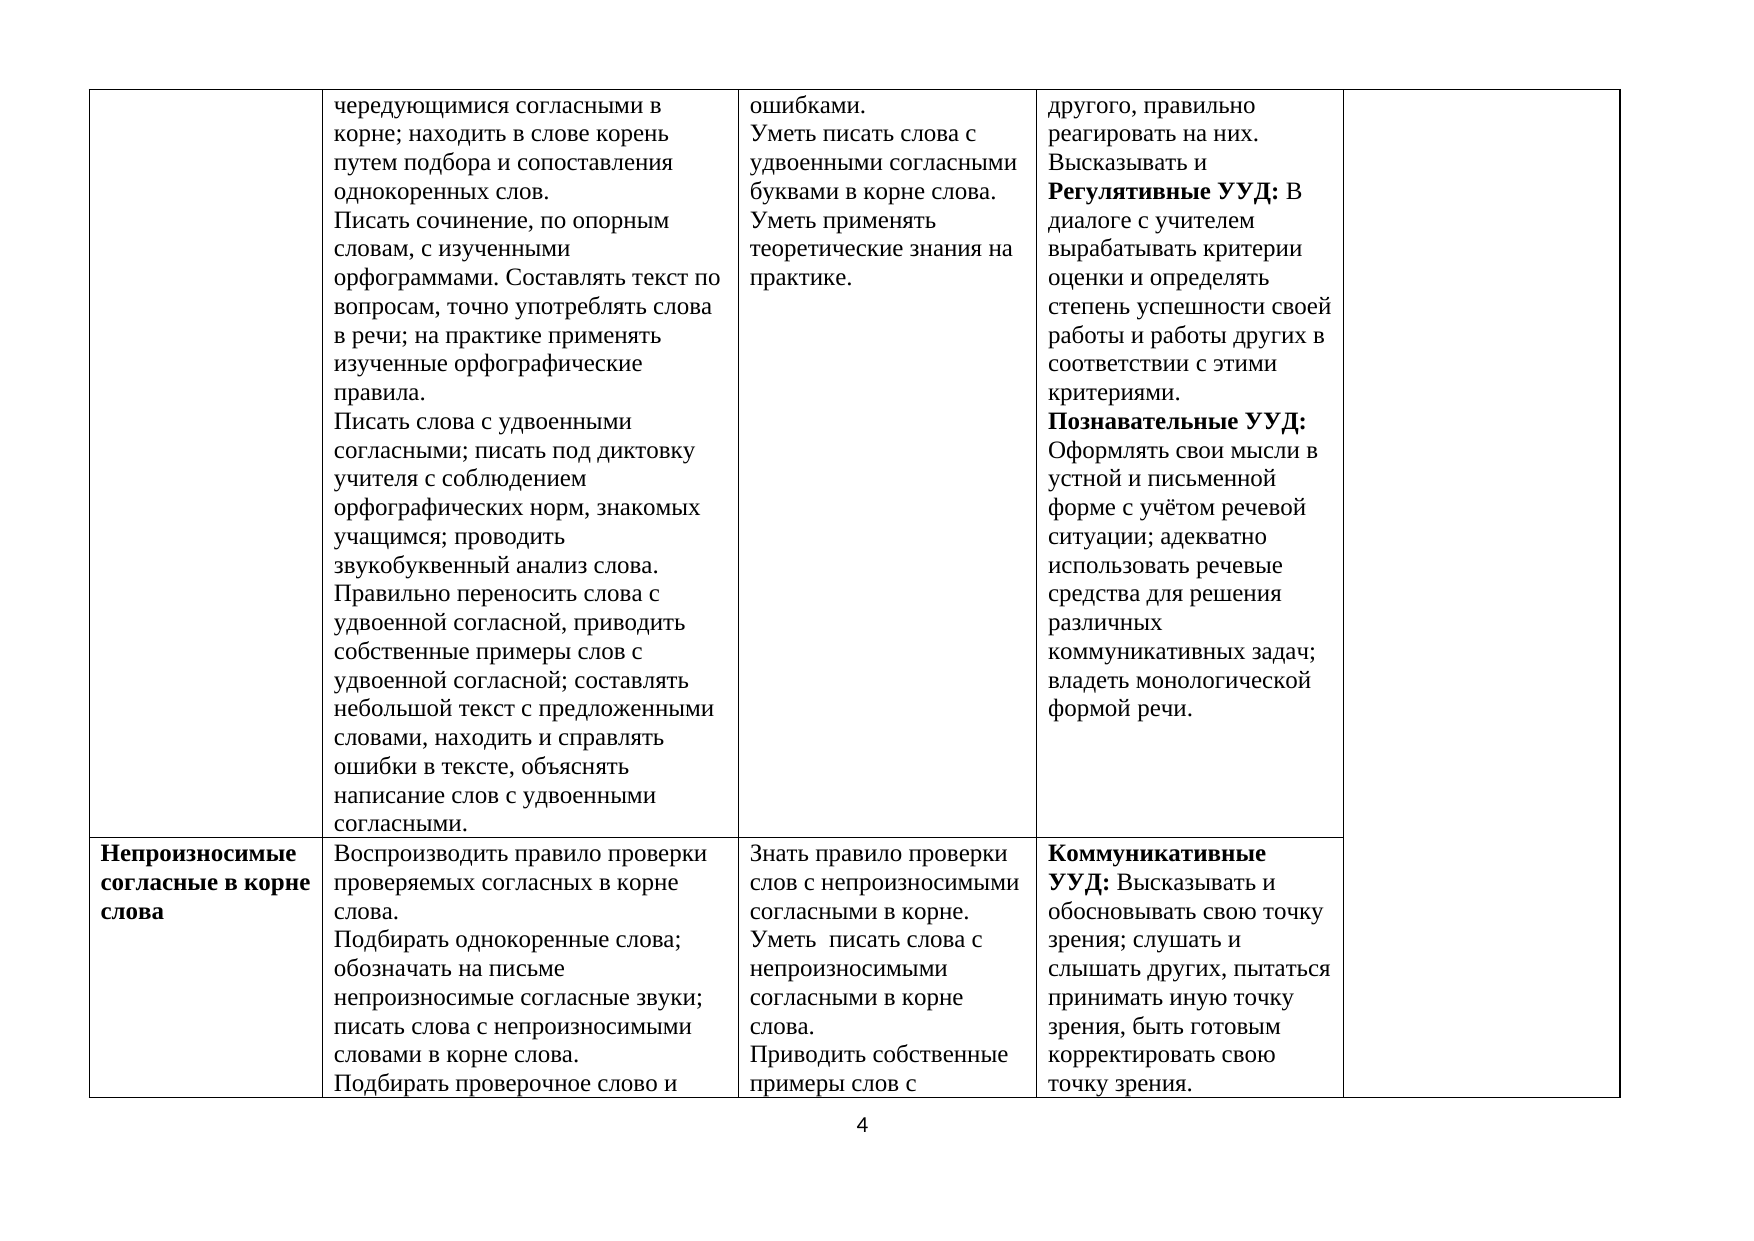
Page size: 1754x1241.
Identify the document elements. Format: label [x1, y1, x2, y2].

table_cell [90, 838, 322, 1097]
table_cell [1037, 838, 1343, 1097]
table_cell [323, 838, 738, 1097]
table_cell [739, 90, 1036, 837]
table_cell [323, 90, 738, 837]
table_cell [90, 90, 322, 837]
table_cell [1037, 90, 1343, 837]
table_cell [739, 838, 1036, 1097]
